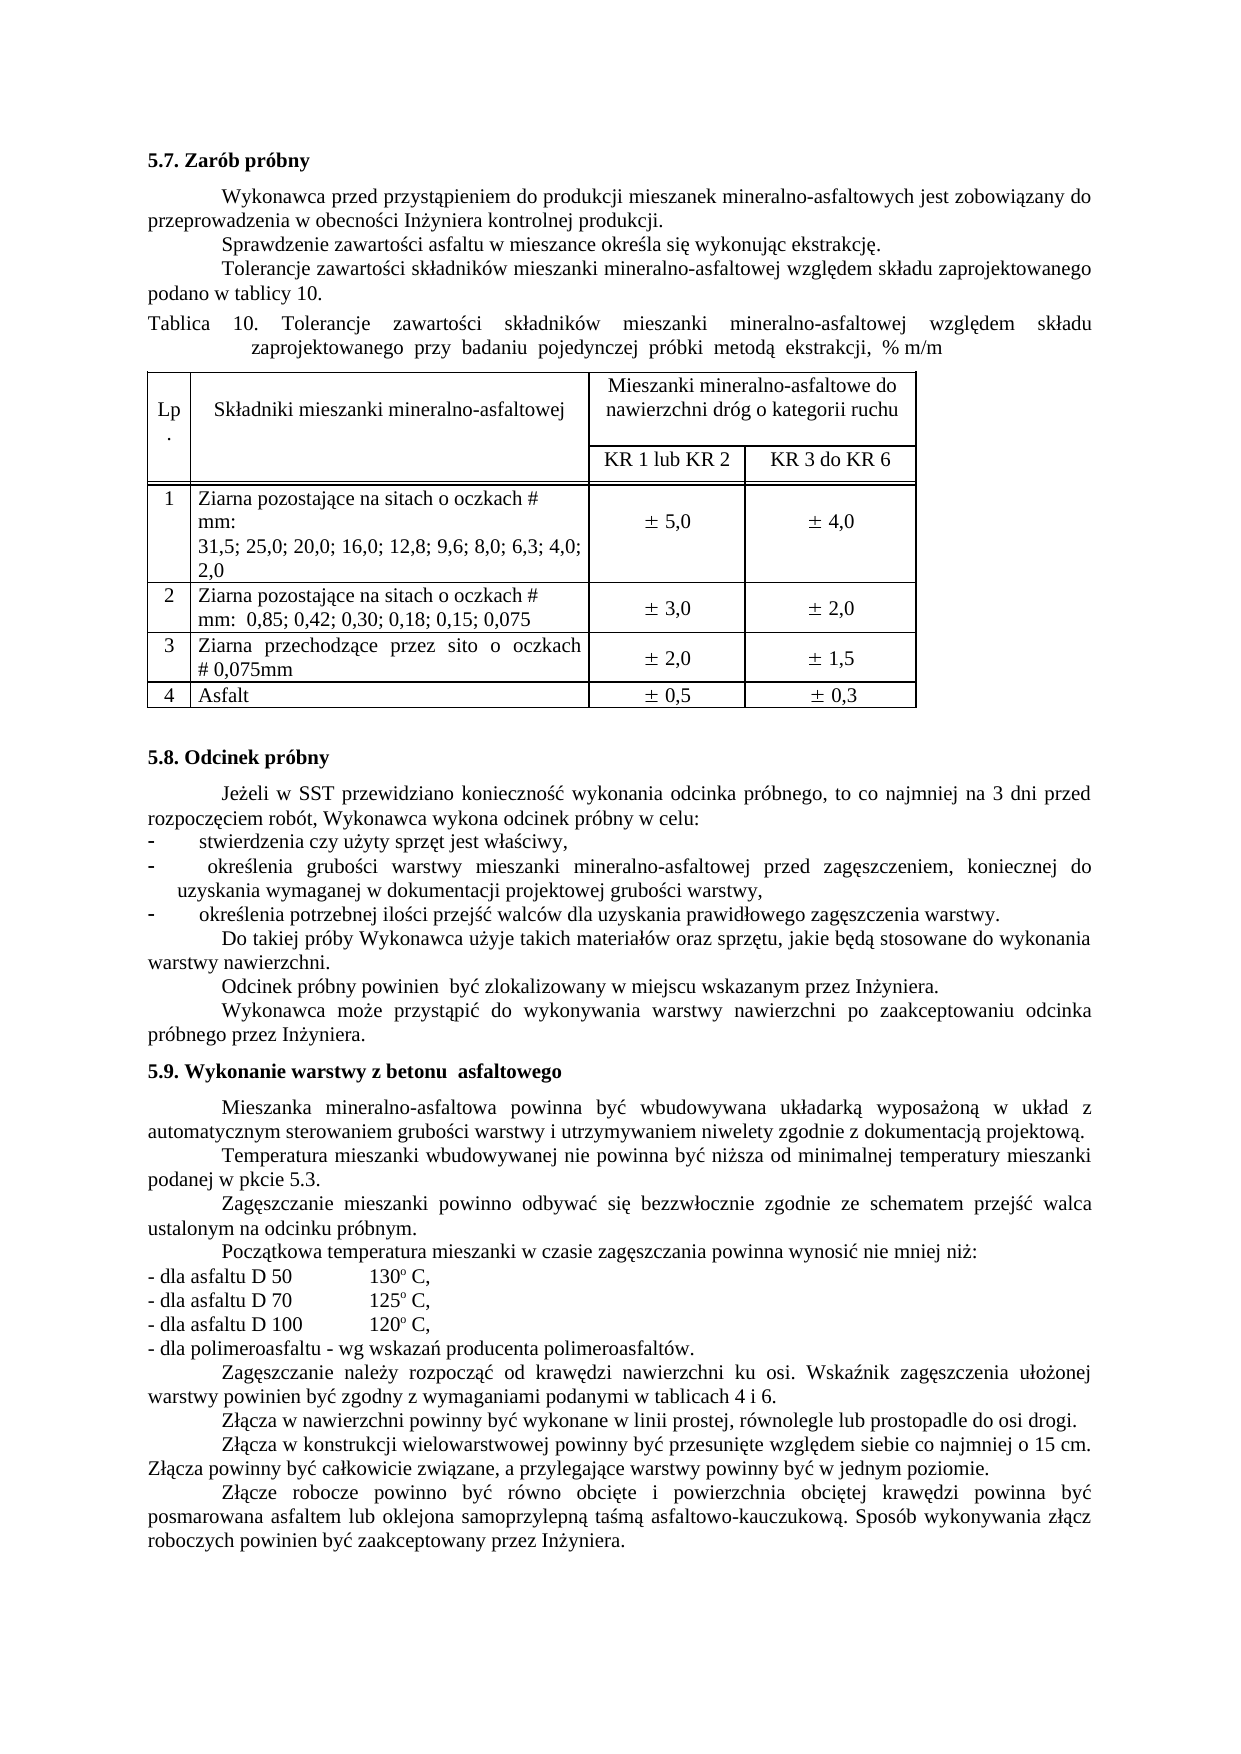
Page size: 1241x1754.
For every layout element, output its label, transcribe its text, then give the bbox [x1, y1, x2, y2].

table_cell 0,3 [746, 683, 915, 707]
list Wykonawca przed przystąpieniem do produkcji mieszanek mineralno-asfaltowych jest zobowiązany do przeprowadzenia w obecności Inżyniera kontrolnej produkcji. [148, 184, 1093, 232]
table_header Mieszanki mineralno-asfaltowe do nawierzchni dróg o kategorii ruchu [590, 373, 915, 445]
list określenia potrzebnej ilości przejść walców dla uzyskania prawidłowego zagęszczenia warstwy. [148, 902, 1093, 926]
table_cell KR 1 lub KR 2 [590, 447, 744, 481]
table_cell 0,5 [590, 683, 744, 707]
list Początkowa temperatura mieszanki w czasie zagęszczania powinna wynosić nie mniej niż: [148, 1239, 1093, 1263]
list określenia grubości warstwy mieszanki mineralno-asfaltowej przed zagęszczeniem, koniecznej do uzyskania wymaganej w dokumentacji projektowej grubości warstwy, [148, 853, 1093, 902]
list Zagęszczanie mieszanki powinno odbywać się bezzwłocznie zgodnie ze schematem przejść walca ustalonym na odcinku próbnym. [148, 1191, 1093, 1239]
list - dla asfaltu D 100 120o C, [148, 1312, 1093, 1336]
table_cell 5,0 [590, 486, 744, 582]
table_cell 3,0 [590, 583, 744, 631]
table_cell 2,0 [746, 583, 915, 631]
list 5.9. Wykonanie warstwy z betonu asfaltowego [148, 1058, 1093, 1083]
list Wykonawca może przystąpić do wykonywania warstwy nawierzchni po zaakceptowaniu odcinka próbnego przez Inżyniera. [148, 998, 1093, 1046]
table_header Lp. [148, 373, 190, 445]
list Jeżeli w SST przewidziano konieczność wykonania odcinka próbnego, to co najmniej na 3 dni przed rozpoczęciem robót, Wykonawca wykona odcinek próbny w celu: [148, 781, 1093, 829]
table_cell Ziarna pozostające na sitach o oczkach # mm: 0,85; 0,42; 0,30; 0,18; 0,15; 0,075 [191, 583, 588, 631]
table_cell 3 [148, 633, 190, 681]
list - dla asfaltu D 70 125o C, [148, 1288, 1093, 1312]
table_cell 1,5 [746, 633, 915, 681]
list - dla asfaltu D 50 130o C, [148, 1263, 1093, 1288]
text Tablica 10. Tolerancje zawartości składników mieszanki mineralno-asfaltowej względem składu zaprojektowanego przy badaniu pojedynczej próbki metodą ekstrakcji, % m/m [148, 311, 1093, 359]
list Odcinek próbny powinien być zlokalizowany w miejscu wskazanym przez Inżyniera. [148, 974, 1093, 998]
table_cell Ziarna przechodzące przez sito o oczkach 0,075mm [191, 633, 588, 681]
list Złącza w konstrukcji wielowarstwowej powinny być przesunięte względem siebie co najmniej o 15 cm. Złącza powinny być całkowicie związane, a przylegające warstwy powinny być w jednym poziomie. [148, 1432, 1093, 1480]
table_cell KR 3 do KR 6 [746, 447, 915, 481]
table_cell Ziarna pozostające na sitach o oczkach mm: 31,5; 25,0; 20,0; 16,0; 12,8; 9,6; 8,0; 6,3; 4,0; 2,0 [191, 486, 588, 582]
table_header Składniki mieszanki mineralno-asfaltowej [191, 373, 588, 445]
list Temperatura mieszanki wbudowywanej nie powinna być niższa od minimalnej temperatury mieszanki podanej w pkcie 5.3. [148, 1143, 1093, 1191]
table_cell 4 [148, 683, 190, 707]
table_cell [148, 445, 190, 481]
list Tolerancje zawartości składników mieszanki mineralno-asfaltowej względem składu zaprojektowanego podano w tablicy 10. [148, 256, 1093, 304]
list Mieszanka mineralno-asfaltowa powinna być wbudowywana układarką wyposażoną w układ z automatycznym sterowaniem grubości warstwy i utrzymywaniem niwelety zgodnie z dokumentacją projektową. [148, 1095, 1093, 1143]
text Do takiej próby Wykonawca użyje takich materiałów oraz sprzętu, jakie będą stosowane do wykonania warstwy nawierzchni. [148, 926, 1093, 974]
list Zagęszczanie należy rozpocząć od krawędzi nawierzchni ku osi. Wskaźnik zagęszczenia ułożonej warstwy powinien być zgodny z wymaganiami podanymi w tablicach 4 i 6. [148, 1360, 1093, 1408]
table_cell Asfalt [191, 683, 588, 707]
list 5.8. Odcinek próbny [148, 745, 1093, 769]
list Złącza w nawierzchni powinny być wykonane w linii prostej, równolegle lub prostopadle do osi drogi. [148, 1408, 1093, 1432]
table_cell 2,0 [590, 633, 744, 681]
table_cell [191, 445, 588, 481]
list Sprawdzenie zawartości asfaltu w mieszance określa się wykonując ekstrakcję. [221, 232, 1093, 256]
table_cell 2 [148, 583, 190, 631]
list stwierdzenia czy użyty sprzęt jest właściwy, [148, 829, 1093, 853]
table_cell 4,0 [746, 486, 915, 582]
list - dla polimeroasfaltu - wg wskazań producenta polimeroasfaltów. [148, 1336, 1093, 1360]
table_cell 1 [148, 486, 190, 582]
list 5.7. Zarób próbny [148, 148, 1093, 172]
list Złącze robocze powinno być równo obcięte i powierzchnia obciętej krawędzi powinna być posmarowana asfaltem lub oklejona samoprzylepną taśmą asfaltowo-kauczukową. Sposób wykonywania złącz roboczych powinien być zaakceptowany przez Inżyniera. [148, 1480, 1093, 1552]
